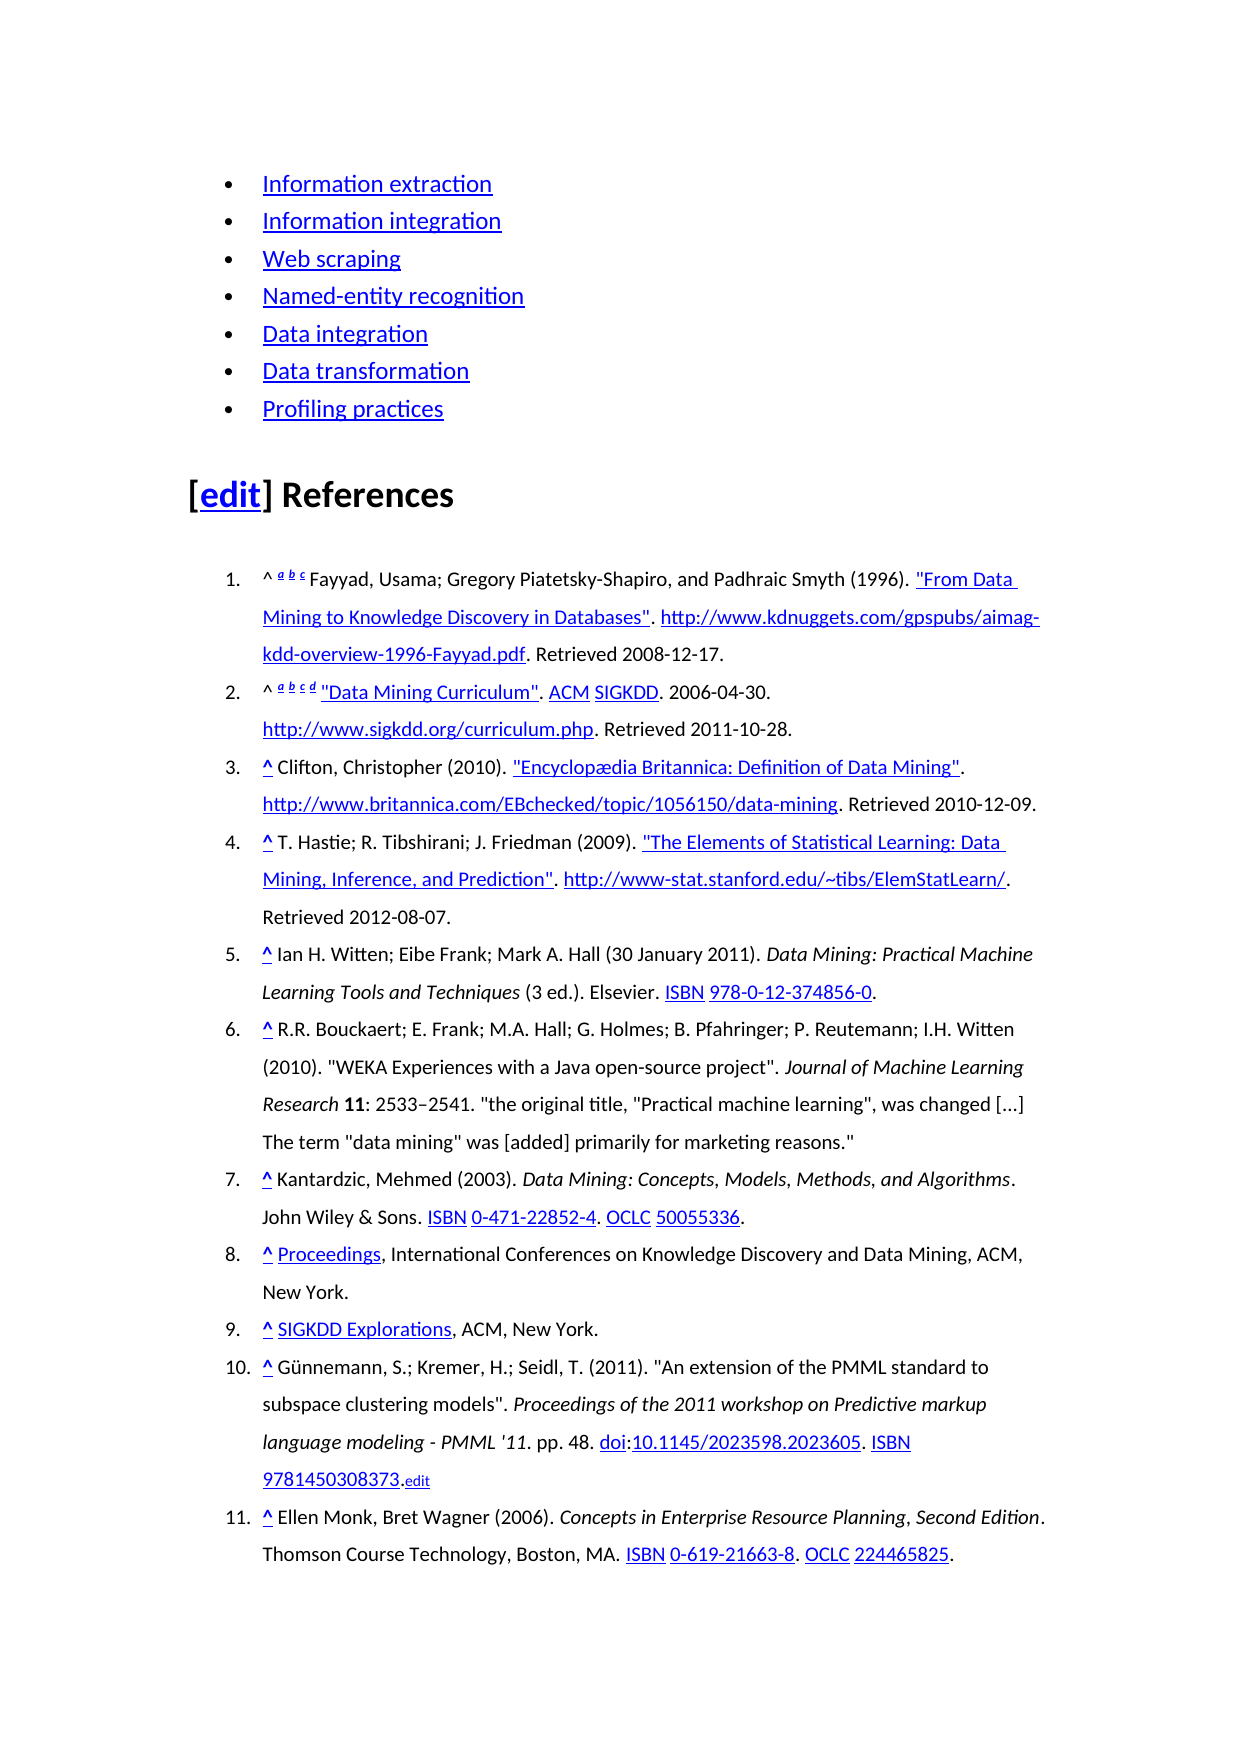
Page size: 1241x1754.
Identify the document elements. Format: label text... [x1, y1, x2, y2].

list Information extraction [225, 164, 1053, 202]
list ^ Clifton, Christopher (2010). "Encyclopædia Britannica: Definition of Data Mining". http://www.britannica.com/EBchecked/topic/1056150/data-mining. Retrieved 2010-12-09. [225, 748, 1053, 823]
list ^ Günnemann, S.; Kremer, H.; Seidl, T. (2011). "An extension of the PMML standard to subspace clustering models". Proceedings of the 2011 workshop on Predictive markup language modeling - PMML '11. pp. 48. doi:10.1145/2023598.2023605. ISBN 9781450308373. edit [225, 1348, 1053, 1498]
list Information integration [225, 202, 1053, 239]
list Data transformation [225, 352, 1053, 389]
list ^ a b c d "Data Mining Curriculum". ACM SIGKDD. 2006-04-30. http://www.sigkdd.org/curriculum.php. Retrieved 2011-10-28. [225, 673, 1053, 748]
list Data integration [225, 314, 1053, 352]
list Web scraping [225, 239, 1053, 277]
list Named-entity recognition [225, 277, 1053, 314]
list ^ Proceedings, International Conferences on Knowledge Discovery and Data Mining, ACM, New York. [225, 1235, 1053, 1310]
list ^ R.R. Bouckaert; E. Frank; M.A. Hall; G. Holmes; B. Pfahringer; P. Reutemann; I.H. Witten (2010). "WEKA Experiences with a Java open-source project". Journal of Machine Learning Research 11: 2533–2541. "the original title, "Practical machine learning", was changed [...] The term "data mining" was [added] primarily for marketing reasons." [225, 1010, 1053, 1160]
list ^ Ian H. Witten; Eibe Frank; Mark A. Hall (30 January 2011). Data Mining: Practical Machine Learning Tools and Techniques (3 ed.). Elsevier. ISBN 978-0-12-374856-0. [225, 935, 1053, 1010]
list ^ Ellen Monk, Bret Wagner (2006). Concepts in Enterprise Resource Planning, Second Edition. Thomson Course Technology, Boston, MA. ISBN 0-619-21663-8. OCLC 224465825. [225, 1498, 1053, 1573]
list ^ SIGKDD Explorations, ACM, New York. [225, 1310, 1053, 1348]
list ^ a b c Fayyad, Usama; Gregory Piatetsky-Shapiro, and Padhraic Smyth (1996). "From Data Mining to Knowledge Discovery in Databases". http://www.kdnuggets.com/gpspubs/aimag-kdd-overview-1996-Fayyad.pdf. Retrieved 2008-12-17. [225, 560, 1053, 673]
list ^ Kantardzic, Mehmed (2003). Data Mining: Concepts, Models, Methods, and Algorithms. John Wiley & Sons. ISBN 0-471-22852-4. OCLC 50055336. [225, 1160, 1053, 1235]
list ^ T. Hastie; R. Tibshirani; J. Friedman (2009). "The Elements of Statistical Learning: Data Mining, Inference, and Prediction". http://www-stat.stanford.edu/~tibs/ElemStatLearn/. Retrieved 2012-08-07. [225, 823, 1053, 935]
list Profiling practices [225, 389, 1053, 427]
text [edit] References [187, 456, 1053, 531]
